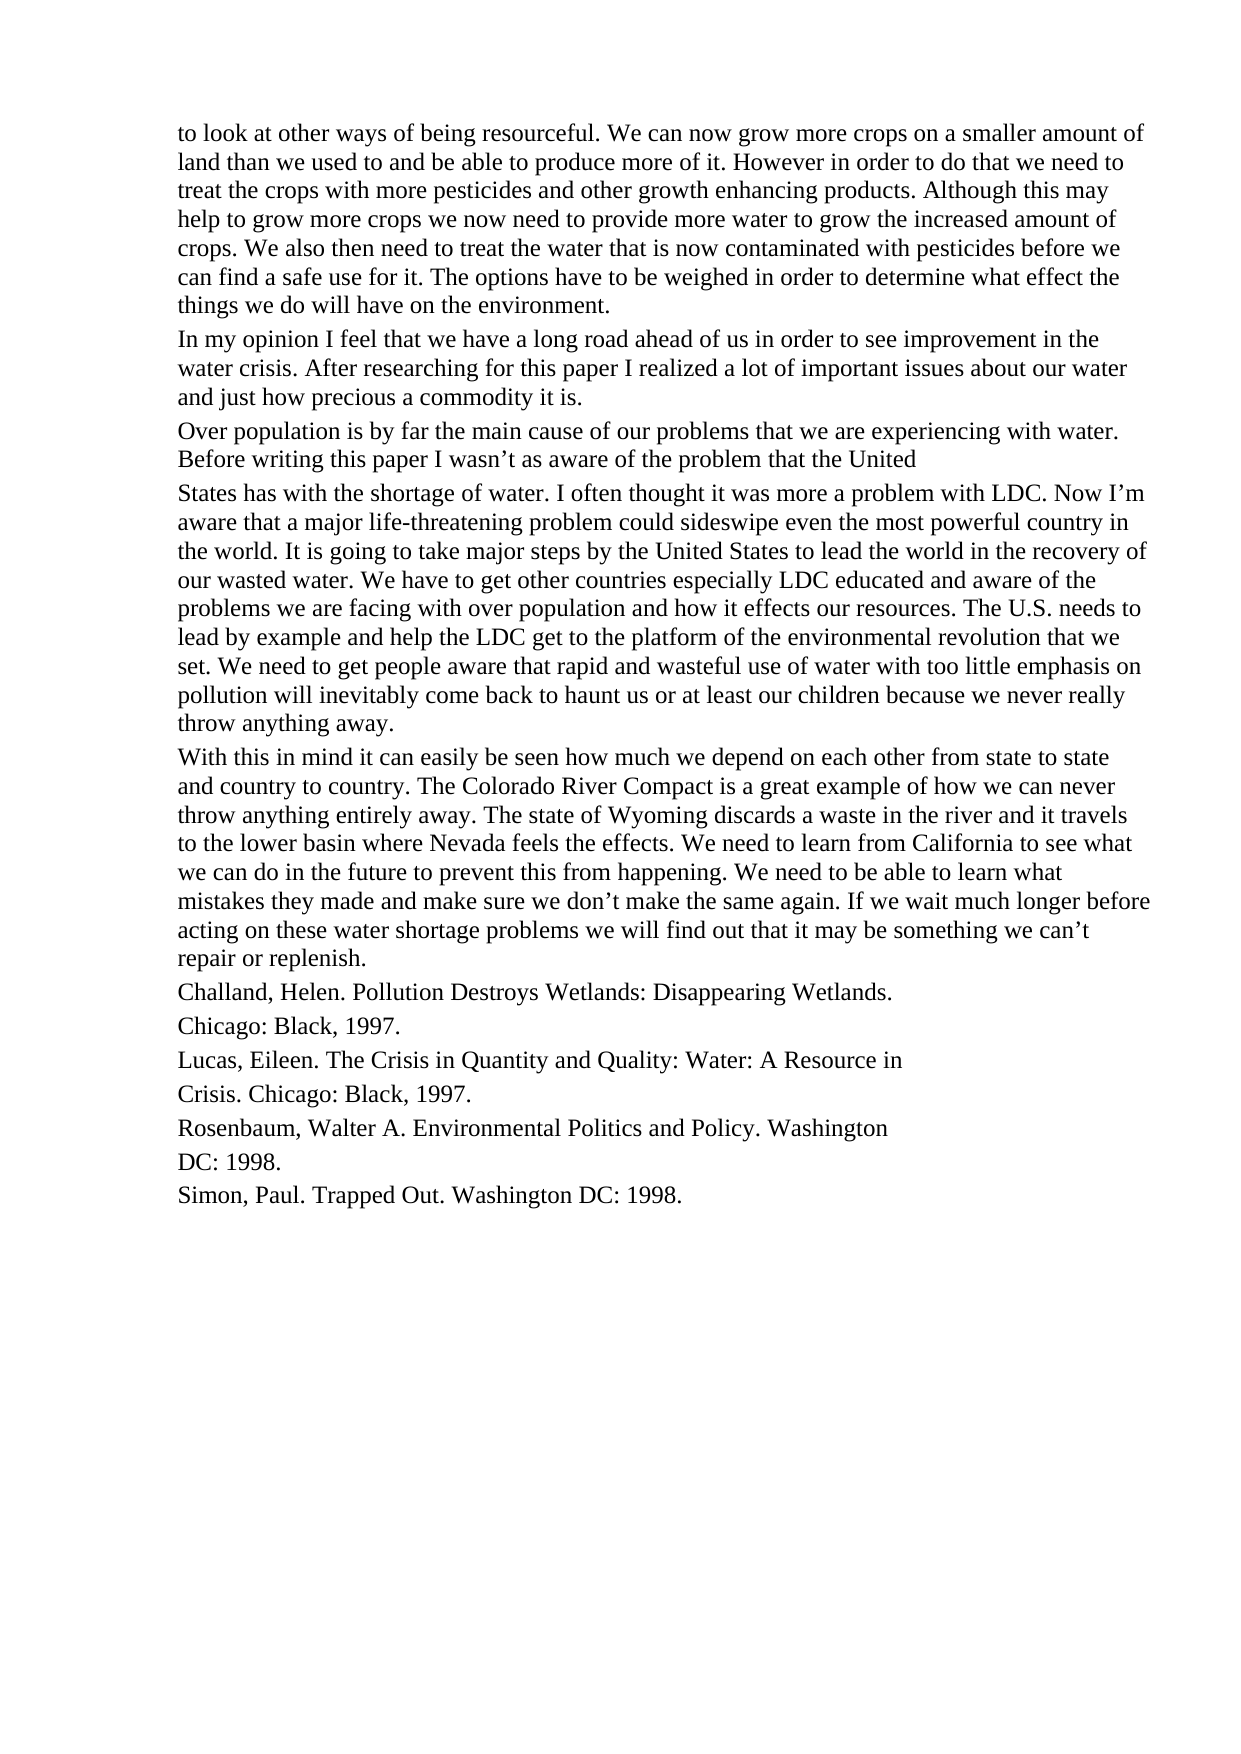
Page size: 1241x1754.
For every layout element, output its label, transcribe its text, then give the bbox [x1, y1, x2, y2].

text Chicago: Black, 1997. [177, 1011, 1152, 1040]
text Crisis. Chicago: Black, 1997. [177, 1079, 1152, 1108]
text Simon, Paul. Trapped Out. Washington DC: 1998. [177, 1181, 1152, 1209]
text In my opinion I feel that we have a long road ahead of us in order to see improvement in the water crisis. After researching for this paper I realized a lot of important issues about our water and just how precious a commodity it is. [177, 324, 1152, 411]
text With this in mind it can easily be seen how much we depend on each other from state to state and country to country. The Colorado River Compact is a great example of how we can never throw anything entirely away. The state of Wyoming discards a waste in the river and it travels to the lower basin where Nevada feels the effects. We need to learn from California to see what we can do in the future to prevent this from happening. We need to be able to learn what mistakes they made and make sure we don’t make the same again. If we wait much longer before acting on these water shortage problems we will find out that it may be something we can’t repair or replenish. [177, 742, 1152, 972]
text Challand, Helen. Pollution Destroys Wetlands: Disappearing Wetlands. [177, 977, 1152, 1006]
text Lucas, Eileen. The Crisis in Quantity and Quality: Water: A Resource in [177, 1045, 1152, 1074]
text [177, 118, 1152, 319]
text Over population is by far the main cause of our problems that we are experiencing with water. Before writing this paper I wasn’t as aware of the problem that the United [177, 416, 1152, 473]
text States has with the shortage of water. I often thought it was more a problem with LDC. Now I’m aware that a major life-threatening problem could sideswipe even the most powerful country in the world. It is going to take major steps by the United States to lead the world in the recovery of our wasted water. We have to get other countries especially LDC educated and aware of the problems we are facing with over population and how it effects our resources. The U.S. needs to lead by example and help the LDC get to the platform of the environmental revolution that we set. We need to get people aware that rapid and wasteful use of water with too little emphasis on pollution will inevitably come back to haunt us or at least our children because we never really throw anything away. [177, 478, 1152, 737]
text DC: 1998. [177, 1147, 1152, 1175]
text Rosenbaum, Walter A. Environmental Politics and Policy. Washington [177, 1113, 1152, 1142]
